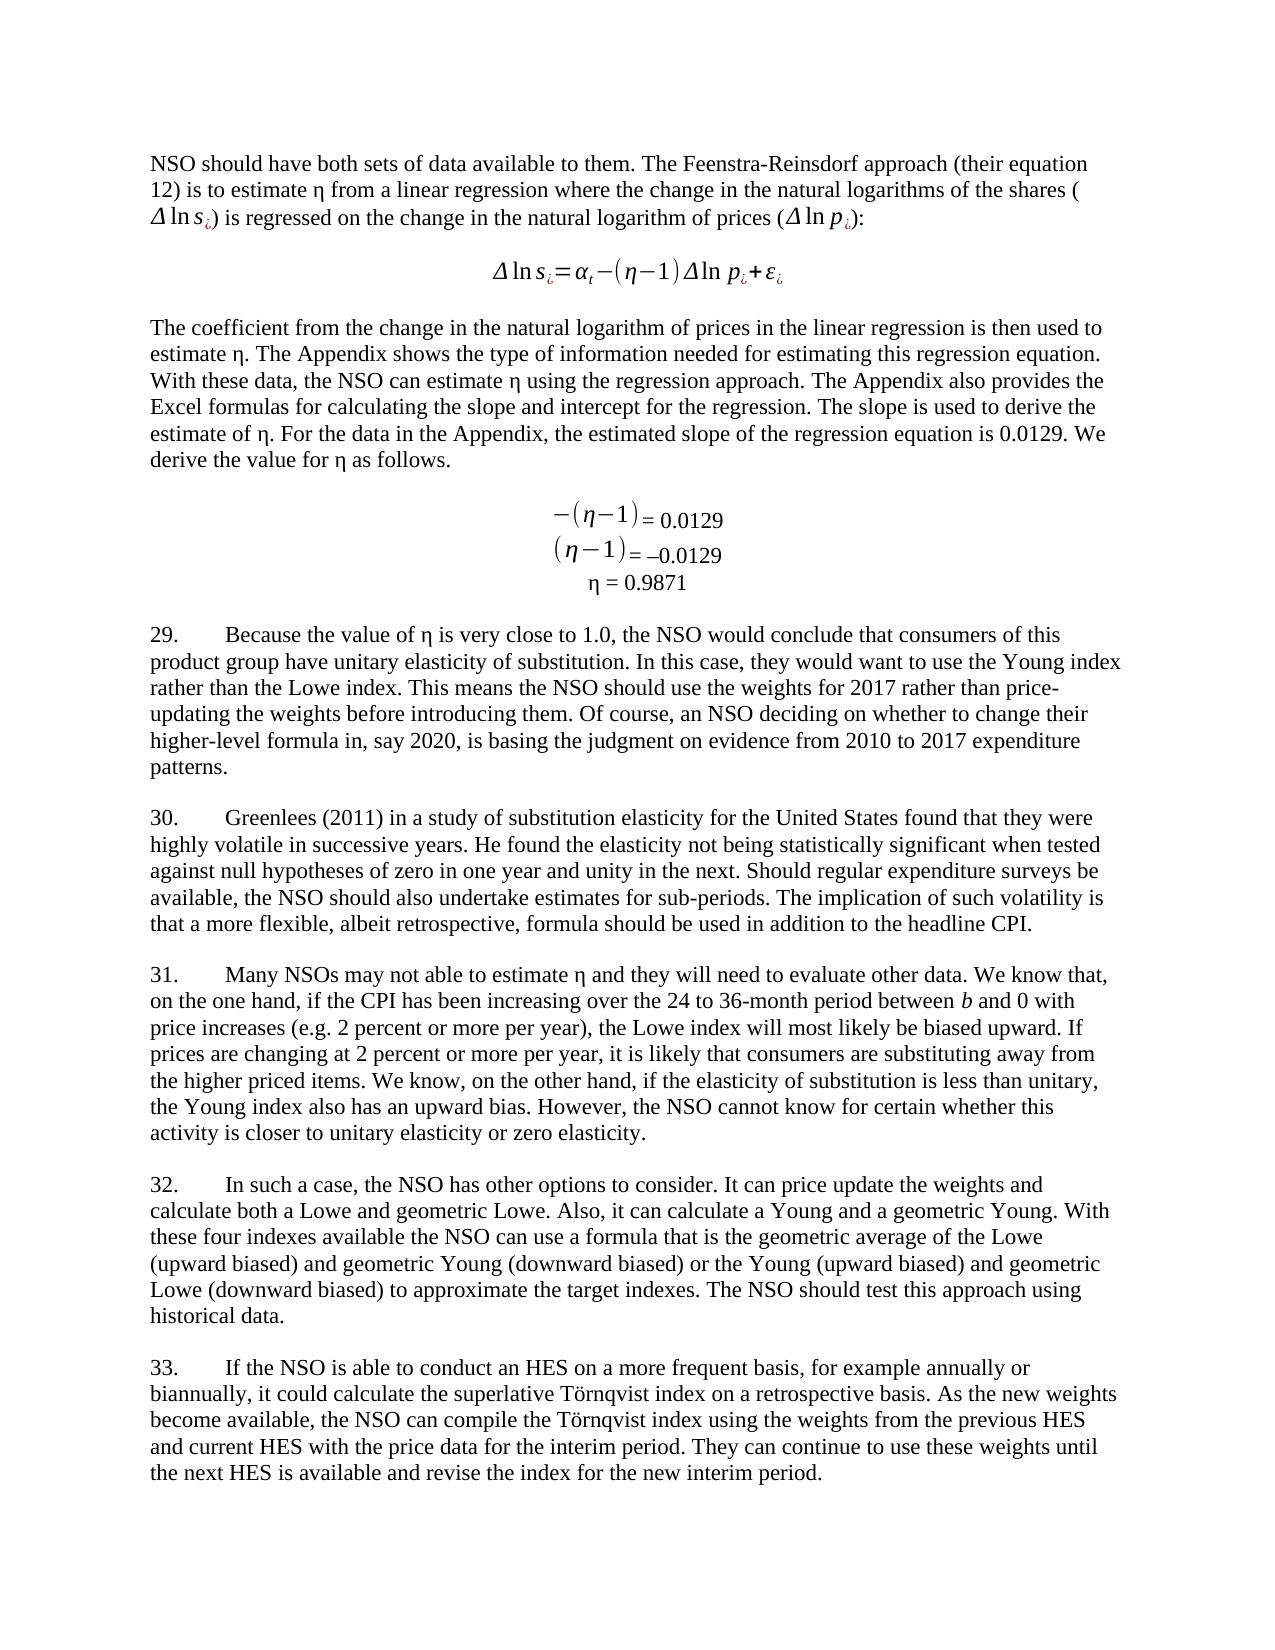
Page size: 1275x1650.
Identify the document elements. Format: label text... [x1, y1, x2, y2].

text The coefficient from the change in the natural logarithm of prices in the linear regression is then used to estimate η. The Appendix shows the type of information needed for estimating this regression equation. With these data, the NSO can estimate η using the regression approach. The Appendix also provides the Excel formulas for calculating the slope and intercept for the regression. The slope is used to derive the estimate of η. For the data in the Appendix, the estimated slope of the regression equation is 0.0129. We derive the value for η as follows. [150, 314, 1125, 472]
text In such a case, the NSO has other options to consider. It can price update the weights and calculate both a Lowe and geometric Lowe. Also, it can calculate a Young and a geometric Young. With these four indexes available the NSO can use a formula that is the geometric average of the Lowe (upward biased) and geometric Young (downward biased) or the Young (upward biased) and geometric Lowe (downward biased) to approximate the target indexes. The NSO should test this approach using historical data. [150, 1171, 1125, 1329]
text If the NSO is able to conduct an HES on a more frequent basis, for example annually or biannually, it could calculate the superlative Törnqvist index on a retrospective basis. As the new weights become available, the NSO can compile the Törnqvist index using the weights from the previous HES and current HES with the price data for the interim period. They can continue to use these weights until the next HES is available and revise the index for the new interim period. [150, 1354, 1125, 1486]
text = 0.0129 [150, 499, 1125, 534]
text Because the value of η is very close to 1.0, the NSO would conclude that consumers of this product group have unitary elasticity of substitution. In this case, they would want to use the Young index rather than the Lowe index. This means the NSO should use the weights for 2017 rather than price-updating the weights before introducing them. Of course, an NSO deciding on whether to change their higher-level formula in, say 2020, is basing the judgment on evidence from 2010 to 2017 expenditure patterns. [150, 621, 1125, 779]
text = –0.0129 [150, 534, 1125, 569]
text Many NSOs may not able to estimate η and they will need to evaluate other data. We know that, on the one hand, if the CPI has been increasing over the 24 to 36-month period between b and 0 with price increases (e.g. 2 percent or more per year), the Lowe index will most likely be biased upward. If prices are changing at 2 percent or more per year, it is likely that consumers are substituting away from the higher priced items. We know, on the other hand, if the elasticity of substitution is less than unitary, the Young index also has an upward bias. However, the NSO cannot know for certain whether this activity is closer to unitary elasticity or zero elasticity. [150, 961, 1125, 1146]
text Greenlees (2011) in a study of substitution elasticity for the United States found that they were highly volatile in successive years. He found the elasticity not being statistically significant when tested against null hypotheses of zero in one year and unity in the next. Should regular expenditure surveys be available, the NSO should also undertake estimates for sub-periods. The implication of such volatility is that a more flexible, albeit retrospective, formula should be used in addition to the headline CPI. [150, 804, 1125, 936]
text η = 0.9871 [150, 569, 1125, 595]
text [150, 150, 1125, 231]
